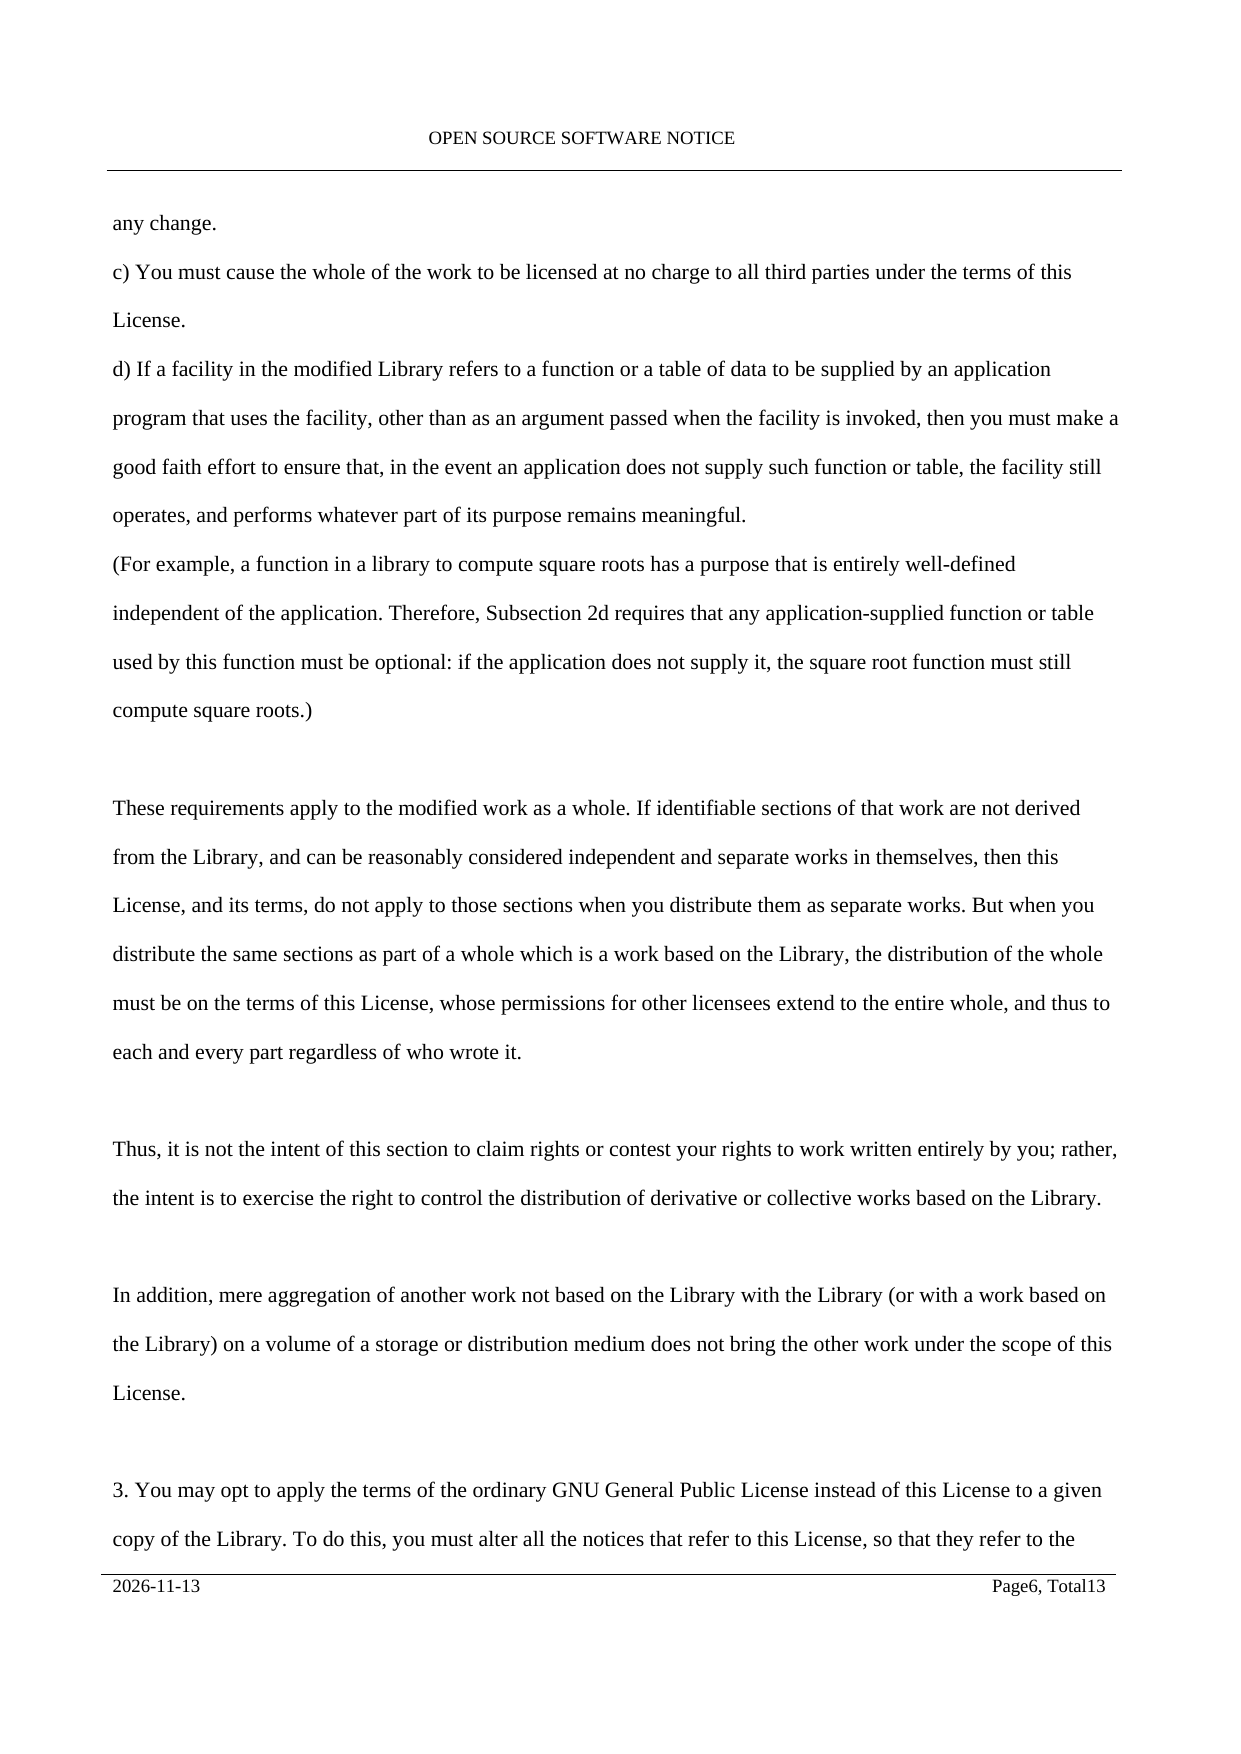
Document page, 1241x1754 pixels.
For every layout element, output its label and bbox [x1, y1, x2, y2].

text [112, 206, 1128, 1555]
